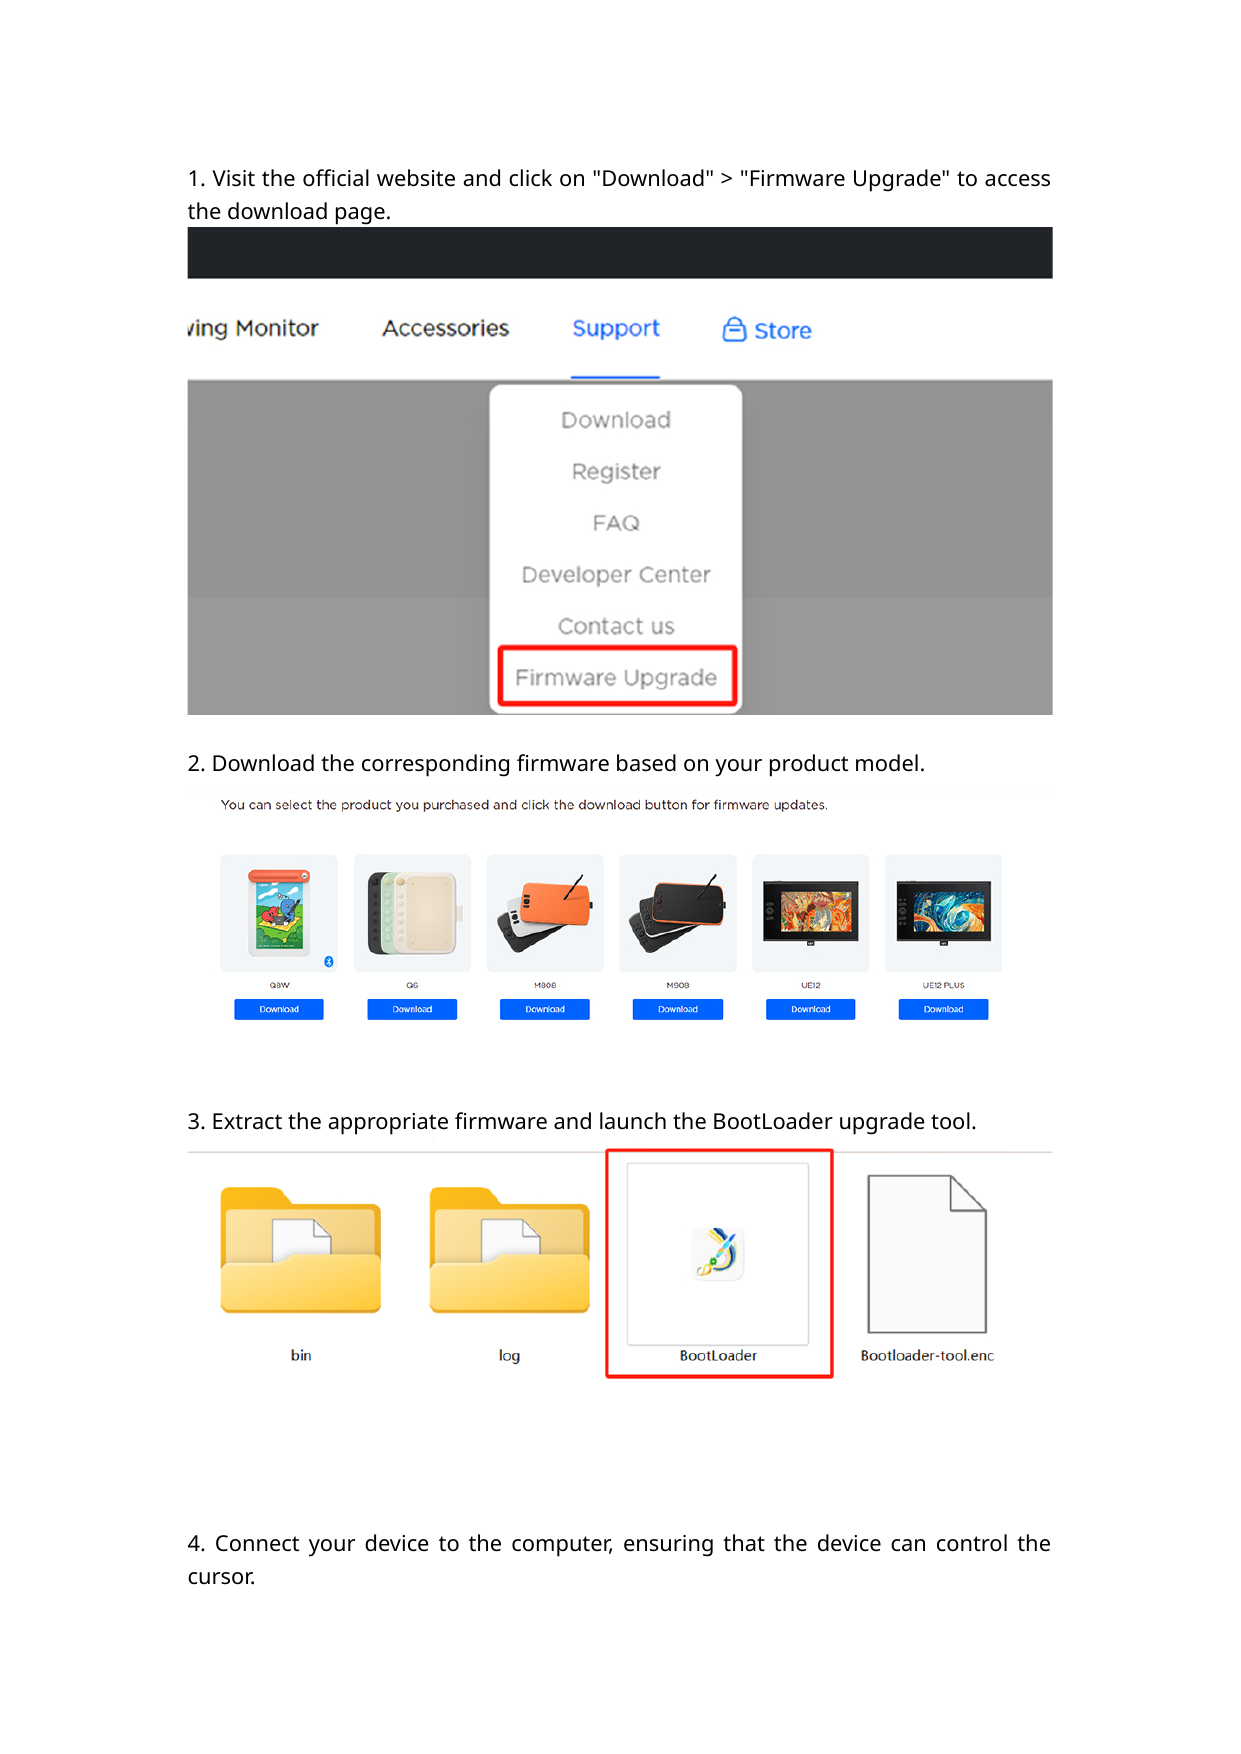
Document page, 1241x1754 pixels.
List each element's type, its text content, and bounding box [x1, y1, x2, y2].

text 4. Connect your device to the computer, ensuring that the device can control the cursor. [187, 1527, 1053, 1592]
text 1. Visit the official website and click on "Download" > "Firmware Upgrade" to access the download page. [187, 162, 1053, 227]
picture [187, 779, 1053, 1046]
picture [187, 227, 1053, 715]
picture [187, 1137, 1053, 1499]
text 2. Download the corresponding firmware based on your product model. [187, 747, 1053, 779]
text 3. Extract the appropriate firmware and launch the BootLoader upgrade tool. [187, 1104, 1053, 1137]
